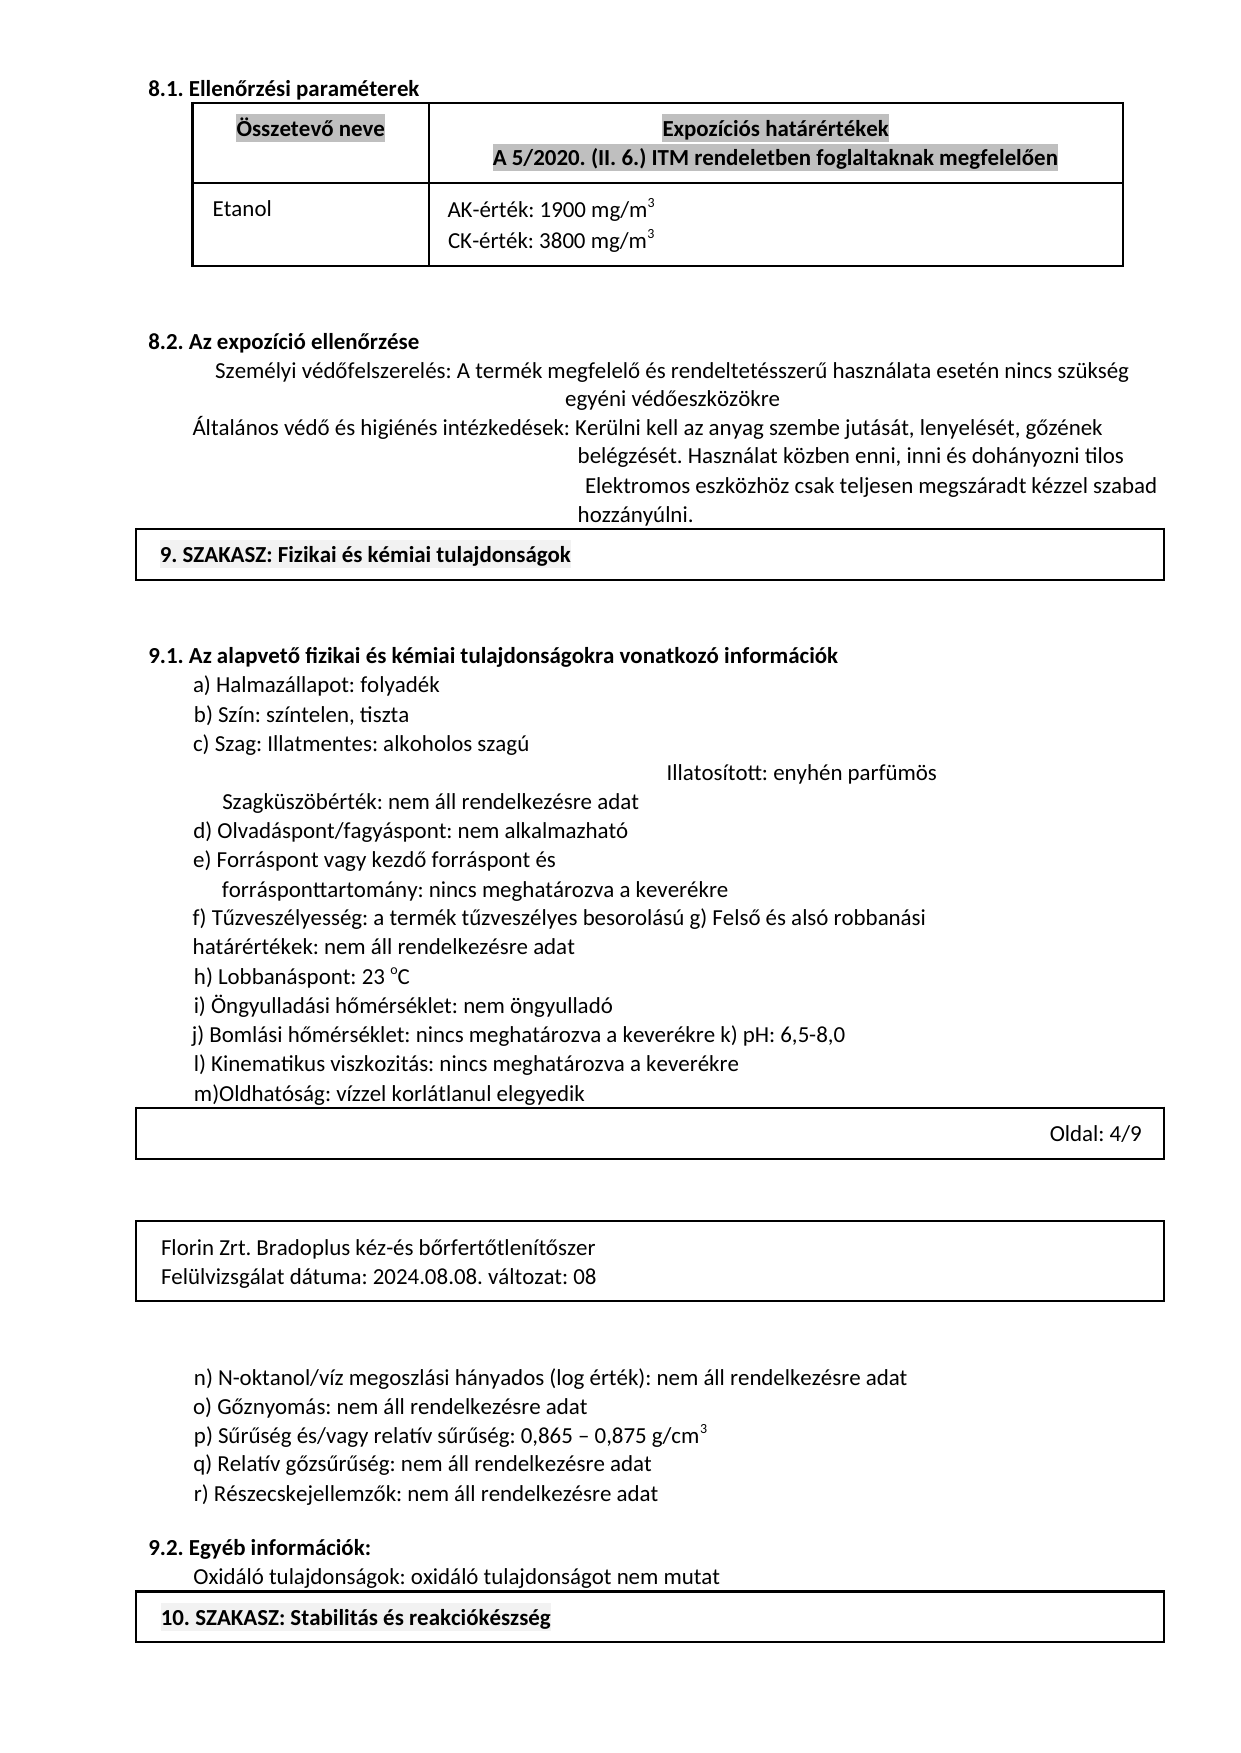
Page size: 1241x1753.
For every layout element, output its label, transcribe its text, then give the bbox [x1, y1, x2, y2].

text 9.1. Az alapvető fizikai és kémiai tulajdonságokra vonatkozó információk [148, 641, 1163, 669]
text 8.2. Az expozíció ellenőrzése [148, 327, 1163, 355]
text i) Öngyulladási hőmérséklet: nem öngyulladó [193, 991, 1163, 1019]
table_header Oldal: 4/9 [137, 1109, 1163, 1158]
text e) Forráspont vagy kezdő forráspont és [193, 846, 1163, 873]
text j) Bomlási hőmérséklet: nincs meghatározva a keverékre k) pH: 6,5-8,0 [192, 1020, 965, 1048]
text a) Halmazállapot: folyadék [193, 671, 1163, 698]
table_header 10. SZAKASZ: Stabilitás és reakciókészség [137, 1593, 1163, 1641]
table_header Összetevő neve [194, 104, 428, 182]
table_header Expozíciós határértékek A 5/2020. (II. 6.) ITM rendeletben foglaltaknak megfelelően [430, 104, 1122, 182]
table_header 9. SZAKASZ: Fizikai és kémiai tulajdonságok [137, 530, 1163, 579]
text Személyi védőfelszerelés: A termék megfelelő és rendeltetésszerű használata esetén nincs szükség egyéni védőeszközökre [193, 356, 1152, 412]
text 9.2. Egyéb információk: [148, 1533, 1163, 1561]
text o) Gőznyomás: nem áll rendelkezésre adat [193, 1392, 1163, 1420]
table_cell AK-érték: 1900 mg/m3 CK-érték: 3800 mg/m3 [430, 184, 1122, 264]
text forrásponttartomány: nincs meghatározva a keverékre [222, 875, 1163, 903]
text 8.1. Ellenőrzési paraméterek [148, 74, 1163, 102]
text q) Relatív gőzsűrűség: nem áll rendelkezésre adat [193, 1449, 1163, 1478]
text hozzányúlni. [577, 500, 1163, 528]
text Általános védő és higiénés intézkedések: Kerülni kell az anyag szembe jutását, lenyelését, gőzének belégzését. Használat közben enni, inni és dohányozni tilos [192, 413, 1158, 470]
text c) Szag: Illatmentes: alkoholos szagú [193, 729, 1163, 757]
text b) Szín: színtelen, tiszta [194, 700, 1163, 728]
text Szagküszöbérték: nem áll rendelkezésre adat [222, 787, 1163, 815]
text p) Sűrűség és/vagy relatív sűrűség: 0,865 – 0,875 g/cm3 [194, 1420, 1163, 1449]
table_header Florin Zrt. Bradoplus kéz-és bőrfertőtlenítőszer Felülvizsgálat dátuma: 2024.08.08. változat: 08 [137, 1222, 1163, 1300]
text l) Kinematikus viszkozitás: nincs meghatározva a keverékre [194, 1049, 1163, 1077]
text f) Tűzveszélyesség: a termék tűzveszélyes besorolású g) Felső és alsó robbanási határértékek: nem áll rendelkezésre adat [192, 903, 977, 960]
table_cell Etanol [194, 184, 428, 264]
text d) Olvadáspont/fagyáspont: nem alkalmazható [193, 816, 1163, 844]
text Elektromos eszközhöz csak teljesen megszáradt kézzel szabad [135, 471, 1158, 499]
text h) Lobbanáspont: 23 oC [194, 961, 1163, 990]
text Illatosított: enyhén parfümös [135, 758, 937, 786]
text r) Részecskejellemzők: nem áll rendelkezésre adat [194, 1479, 1163, 1507]
text Oxidáló tulajdonságok: oxidáló tulajdonságot nem mutat [193, 1562, 1163, 1590]
text m)Oldhatóság: vízzel korlátlanul elegyedik [194, 1079, 1163, 1107]
text n) N-oktanol/víz megoszlási hányados (log érték): nem áll rendelkezésre adat [194, 1363, 1163, 1391]
